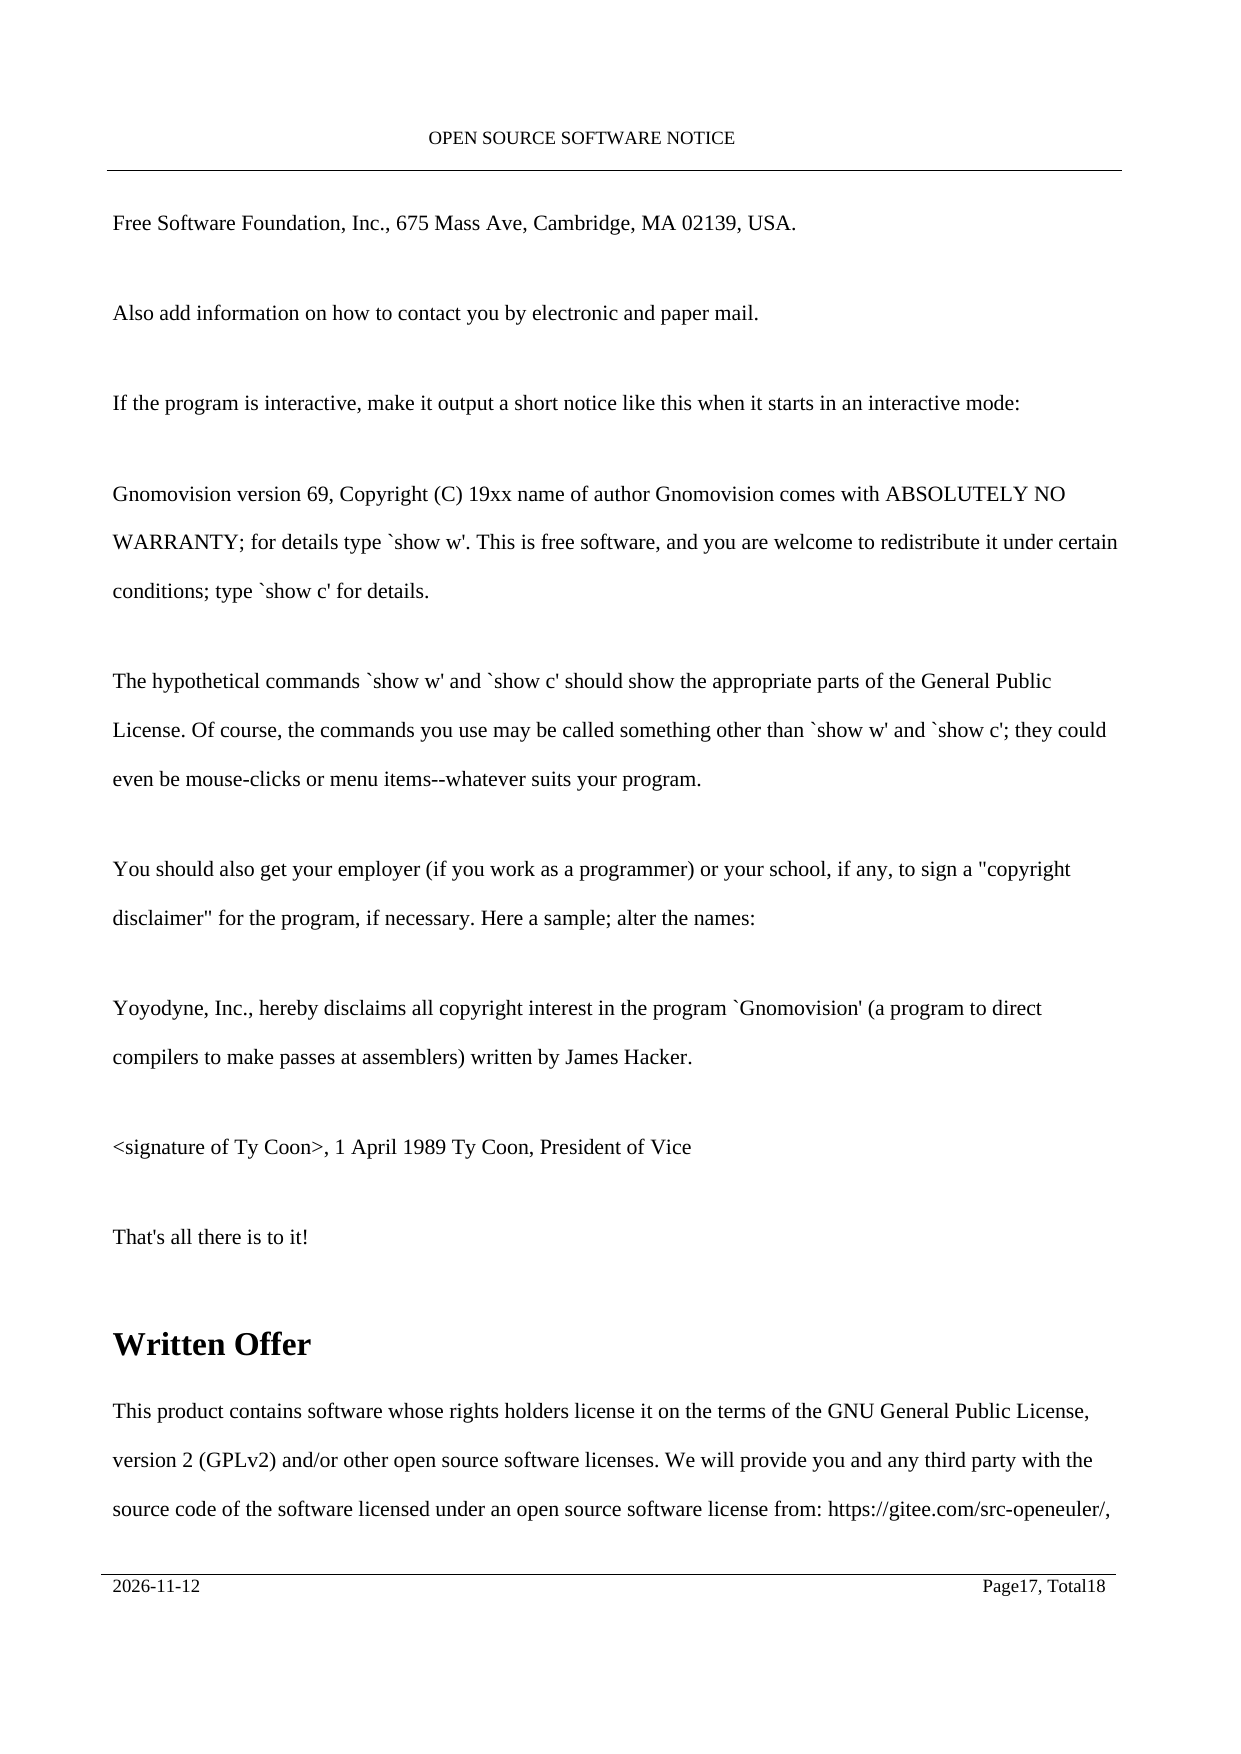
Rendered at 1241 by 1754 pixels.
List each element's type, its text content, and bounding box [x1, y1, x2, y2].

text <signature of Ty Coon>, 1 April 1989 Ty Coon, President of Vice [112, 1130, 1128, 1163]
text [112, 1395, 1128, 1525]
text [112, 206, 1128, 239]
text Written Offer [112, 1311, 1128, 1376]
text The hypothetical commands `show w' and `show c' should show the appropriate parts of the General Public License. Of course, the commands you use may be called something other than `show w' and `show c'; they could even be mouse-clicks or menu items--whatever suits your program. [112, 665, 1128, 795]
text You should also get your employer (if you work as a programmer) or your school, if any, to sign a "copyright disclaimer" for the program, if necessary. Here a sample; alter the names: [112, 852, 1128, 934]
text If the program is interactive, make it output a short notice like this when it starts in an interactive mode: [112, 387, 1128, 419]
text That's all there is to it! [112, 1221, 1128, 1253]
text Also add information on how to contact you by electronic and paper mail. [112, 297, 1128, 329]
text Gnomovision version 69, Copyright (C) 19xx name of author Gnomovision comes with ABSOLUTELY NO WARRANTY; for details type `show w'. This is free software, and you are welcome to redistribute it under certain conditions; type `show c' for details. [112, 477, 1128, 607]
text Yoyodyne, Inc., hereby disclaims all copyright interest in the program `Gnomovision' (a program to direct compilers to make passes at assemblers) written by James Hacker. [112, 991, 1128, 1073]
